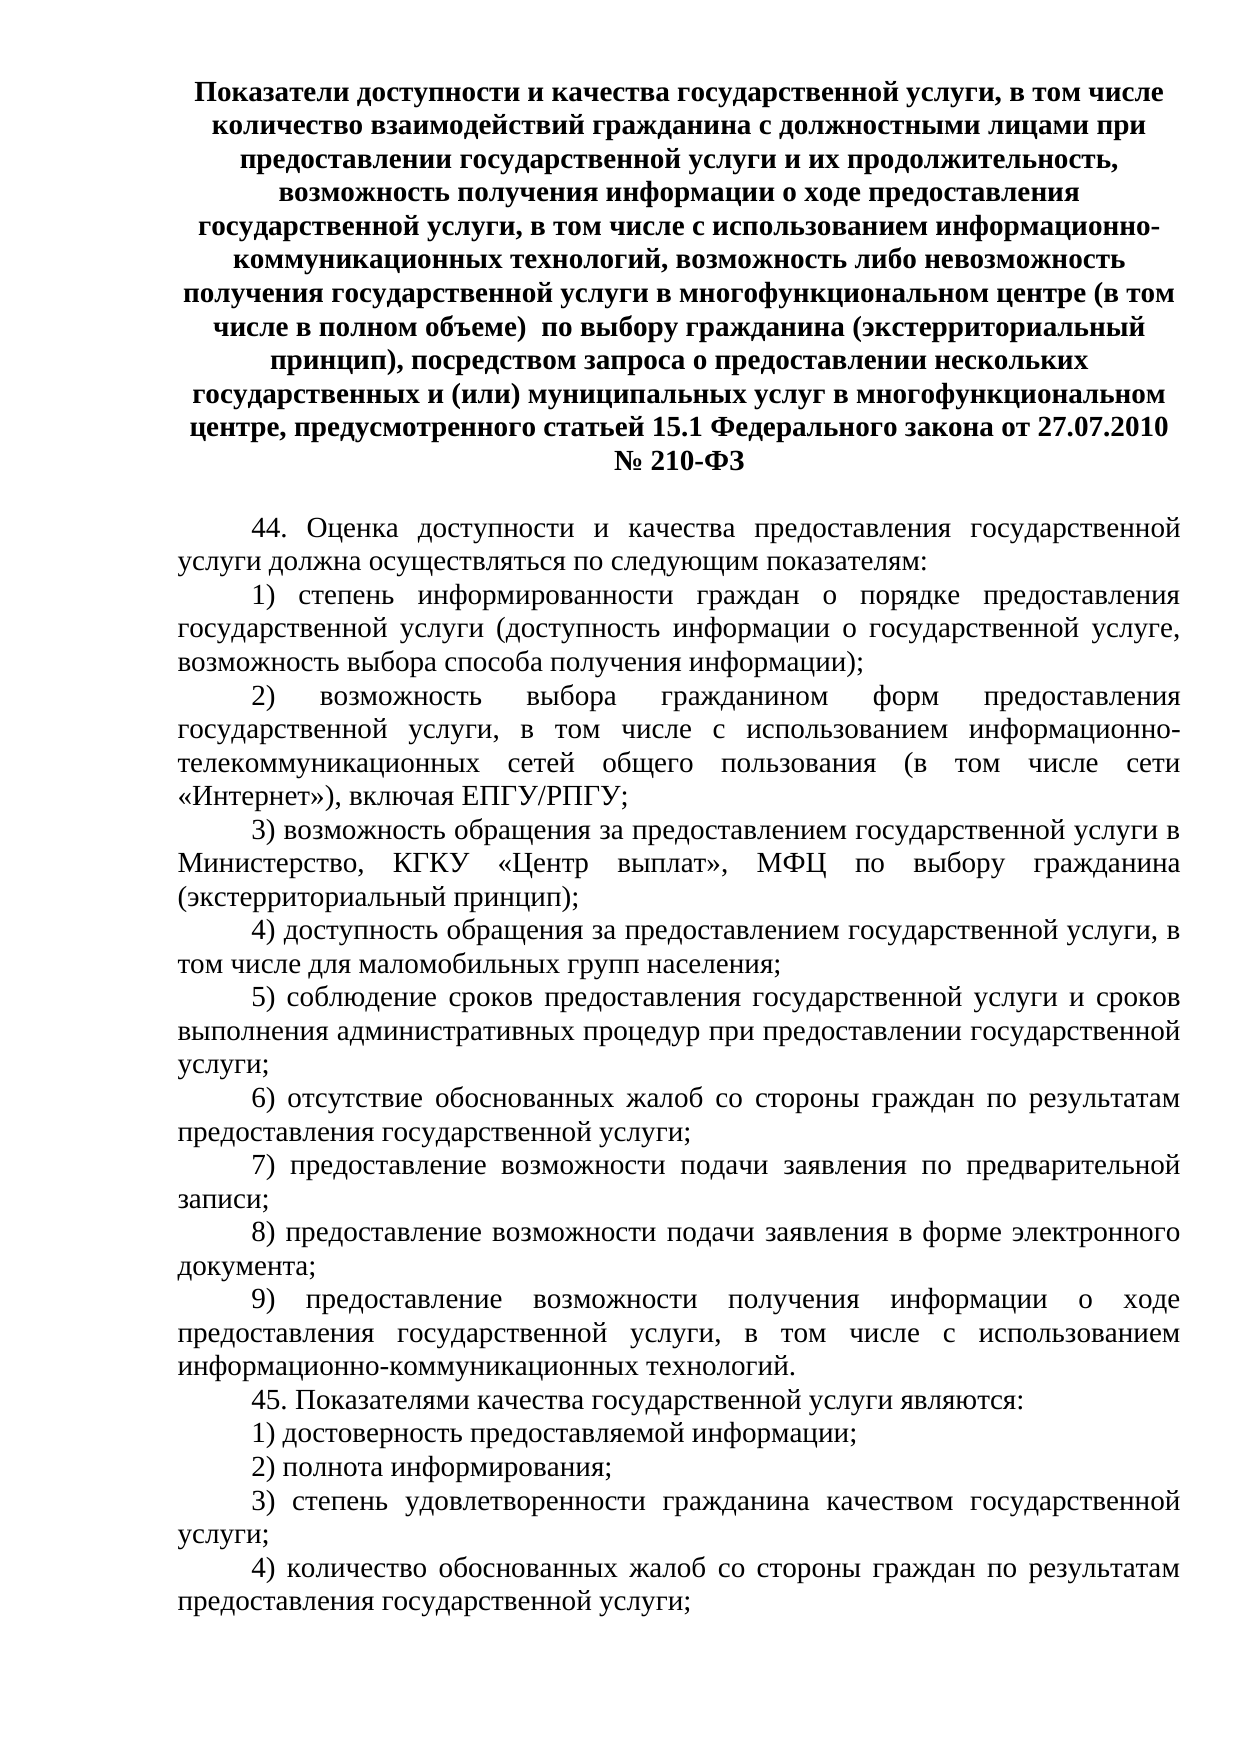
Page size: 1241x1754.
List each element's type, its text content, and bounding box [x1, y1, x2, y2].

text 7) предоставление возможности подачи заявления по предварительной записи; [177, 1147, 1181, 1214]
text 9) предоставление возможности получения информации о ходе предоставления государственной услуги, в том числе с использованием информационно-коммуникационных технологий. [177, 1281, 1181, 1382]
text 4) доступность обращения за предоставлением государственной услуги, в том числе для маломобильных групп населения; [177, 912, 1181, 979]
text 45. Показателями качества государственной услуги являются: [177, 1382, 1181, 1416]
text 5) соблюдение сроков предоставления государственной услуги и сроков выполнения административных процедур при предоставлении государственной услуги; [177, 979, 1181, 1080]
text 2) полнота информирования; [177, 1449, 1181, 1483]
text 1) степень информированности граждан о порядке предоставления государственной услуги (доступность информации о государственной услуге, возможность выбора способа получения информации); [177, 577, 1181, 678]
text 44. Оценка доступности и качества предоставления государственной услуги должна осуществляться по следующим показателям: [177, 510, 1181, 577]
text 8) предоставление возможности подачи заявления в форме электронного документа; [177, 1214, 1181, 1281]
text 4) количество обоснованных жалоб со стороны граждан по результатам предоставления государственной услуги; [177, 1550, 1181, 1617]
text Показатели доступности и качества государственной услуги, в том числе количество взаимодействий гражданина с должностными лицами при предоставлении государственной услуги и их продолжительность, возможность получения информации о ходе предоставления государственной услуги, в том числе с использованием информационно-коммуникационных технологий, возможность либо невозможность получения государственной услуги в многофункциональном центре (в том числе в полном объеме) по выбору гражданина (экстерриториальный принцип), посредством запроса о предоставлении нескольких государственных и (или) муниципальных услуг в многофункциональном центре, предусмотренного статьей 15.1 Федерального закона от 27.07.2010 № 210-ФЗ [177, 74, 1181, 476]
text 3) возможность обращения за предоставлением государственной услуги в Министерство, КГКУ «Центр выплат», МФЦ по выбору гражданина (экстерриториальный принцип); [177, 812, 1181, 912]
text 3) степень удовлетворенности гражданина качеством государственной услуги; [177, 1483, 1181, 1550]
text 1) достоверность предоставляемой информации; [177, 1416, 1181, 1449]
text 2) возможность выбора гражданином форм предоставления государственной услуги, в том числе с использованием информационно-телекоммуникационных сетей общего пользования (в том числе сети «Интернет»), включая ЕПГУ/РПГУ; [177, 678, 1181, 812]
text 6) отсутствие обоснованных жалоб со стороны граждан по результатам предоставления государственной услуги; [177, 1080, 1181, 1147]
